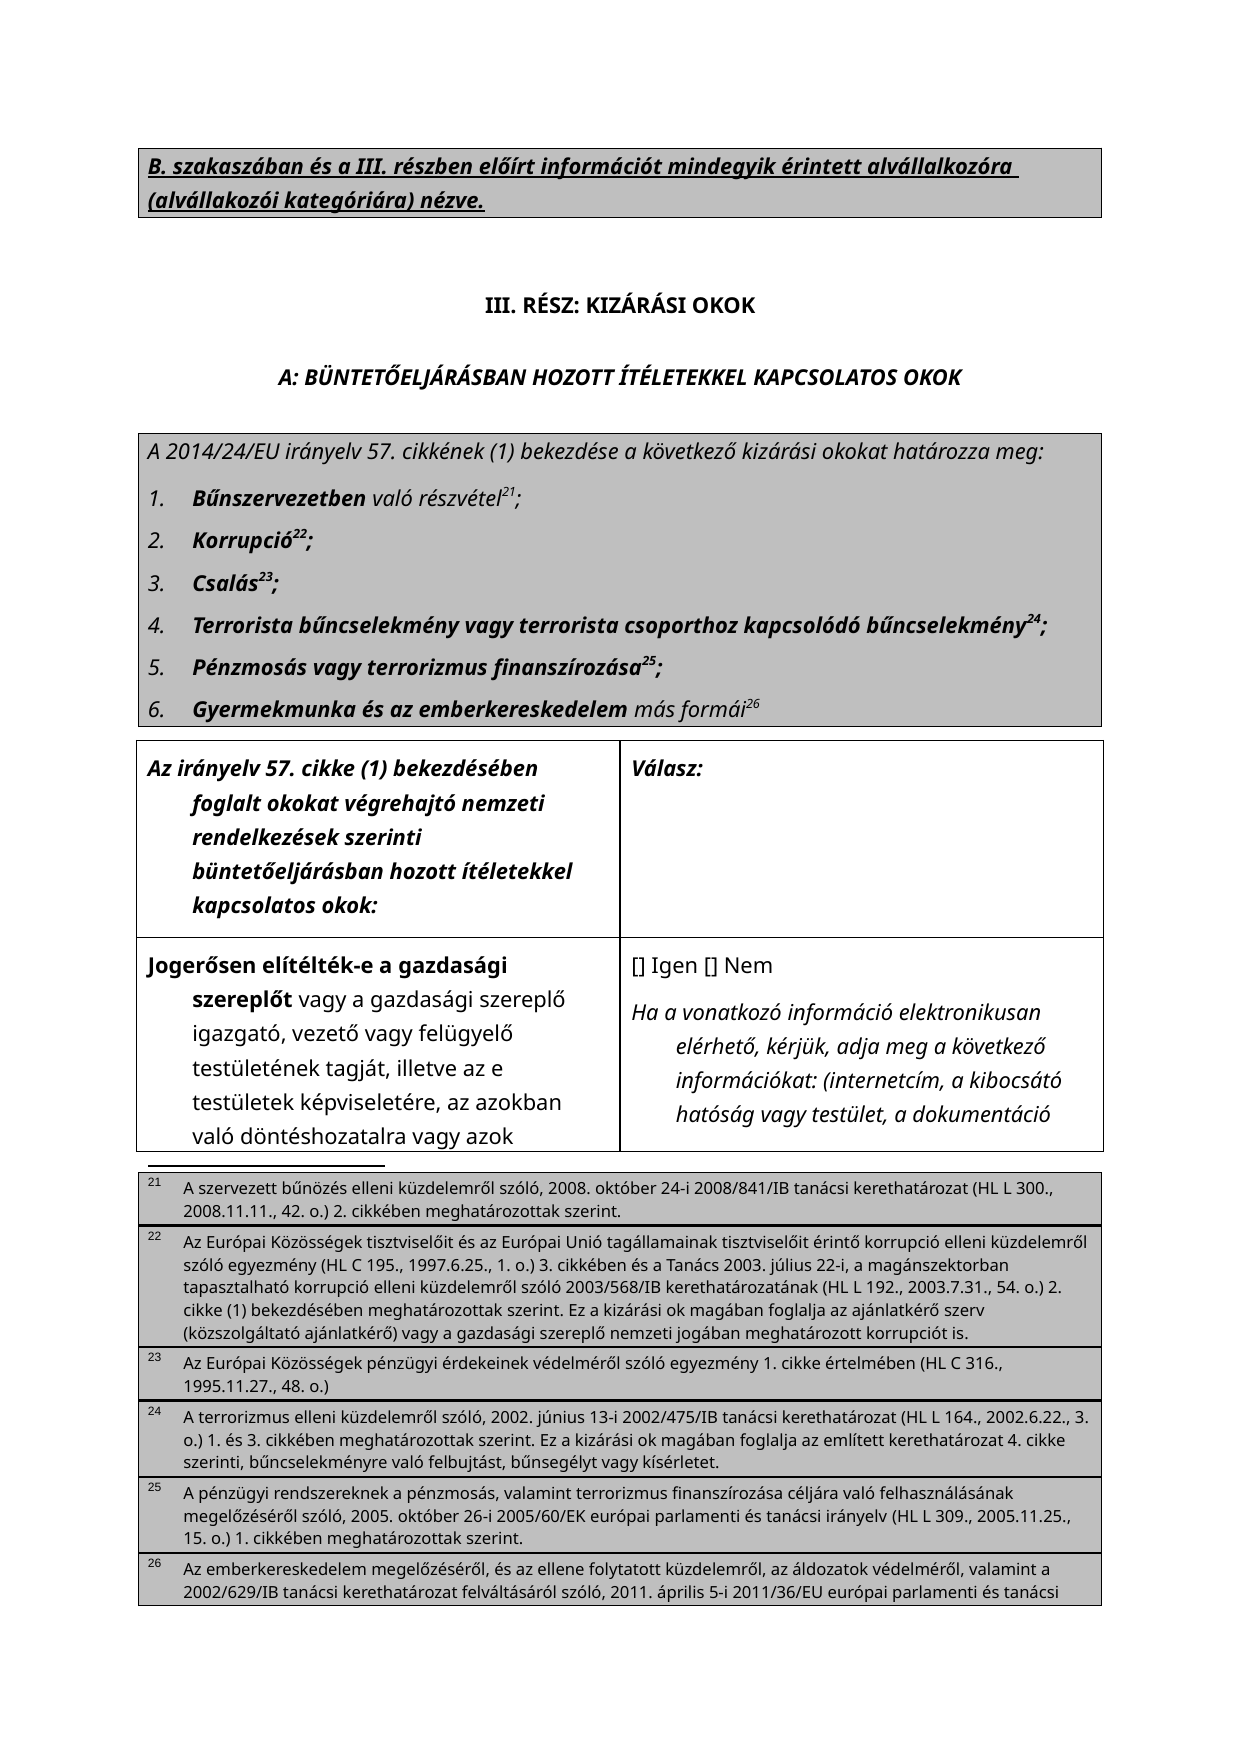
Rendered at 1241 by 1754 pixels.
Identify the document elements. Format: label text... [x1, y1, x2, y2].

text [139, 149, 1101, 217]
list Gyermekmunka és az emberkereskedelem más formái [139, 691, 1101, 726]
list Korrupció; [139, 522, 1101, 555]
list Bűnszervezetben való részvétel; [139, 480, 1101, 513]
table_header Az irányelv 57. cikke (1) bekezdésében foglalt okokat végrehajtó nemzeti rendelkezések szerinti büntetőeljárásban hozott ítéletekkel kapcsolatos okok: [137, 741, 619, 937]
list Csalás; [139, 564, 1101, 597]
list Terrorista bűncselekmény vagy terrorista csoporthoz kapcsolódó bűncselekmény; [139, 607, 1101, 639]
text A 2014/24/EU irányelv 57. cikkének (1) bekezdése a következő kizárási okokat határozza meg: [139, 434, 1101, 466]
table_cell Jogerősen elítélték-e a gazdasági szereplőt vagy a gazdasági szereplő igazgató, vezető vagy felügyelő testületének tagját, illetve az e testületek képviseletére, az azokban való döntéshozatalra vagy azok kontrolljára vonatkozó jogkörrel rendelkező tagját a fent felsorolt okok valamelyikéért olyan ítéletben, amelyet nem több, mint öt évvel ezelőtt hoztak, vagy amelyben a közvetlenül meghatározott kizárás időtartama továbbra is alkalmazandó? [137, 938, 619, 1151]
table_header Válasz: [621, 741, 1103, 937]
table_cell [] Igen [] Nem Ha a vonatkozó információ elektronikusan elérhető, kérjük, adja meg a következő információkat: (internetcím, a kibocsátó hatóság vagy testület, a dokumentáció pontos hivatkozási adatai): [……][……][……][……] [621, 938, 1103, 1151]
text III. RÉSZ: KIZÁRÁSI OKOK [148, 290, 1092, 319]
list Pénzmosás vagy terrorizmus finanszírozása; [139, 649, 1101, 682]
text A: BÜNTETŐELJÁRÁSBAN HOZOTT ÍTÉLETEKKEL KAPCSOLATOS OKOK [148, 361, 1092, 391]
